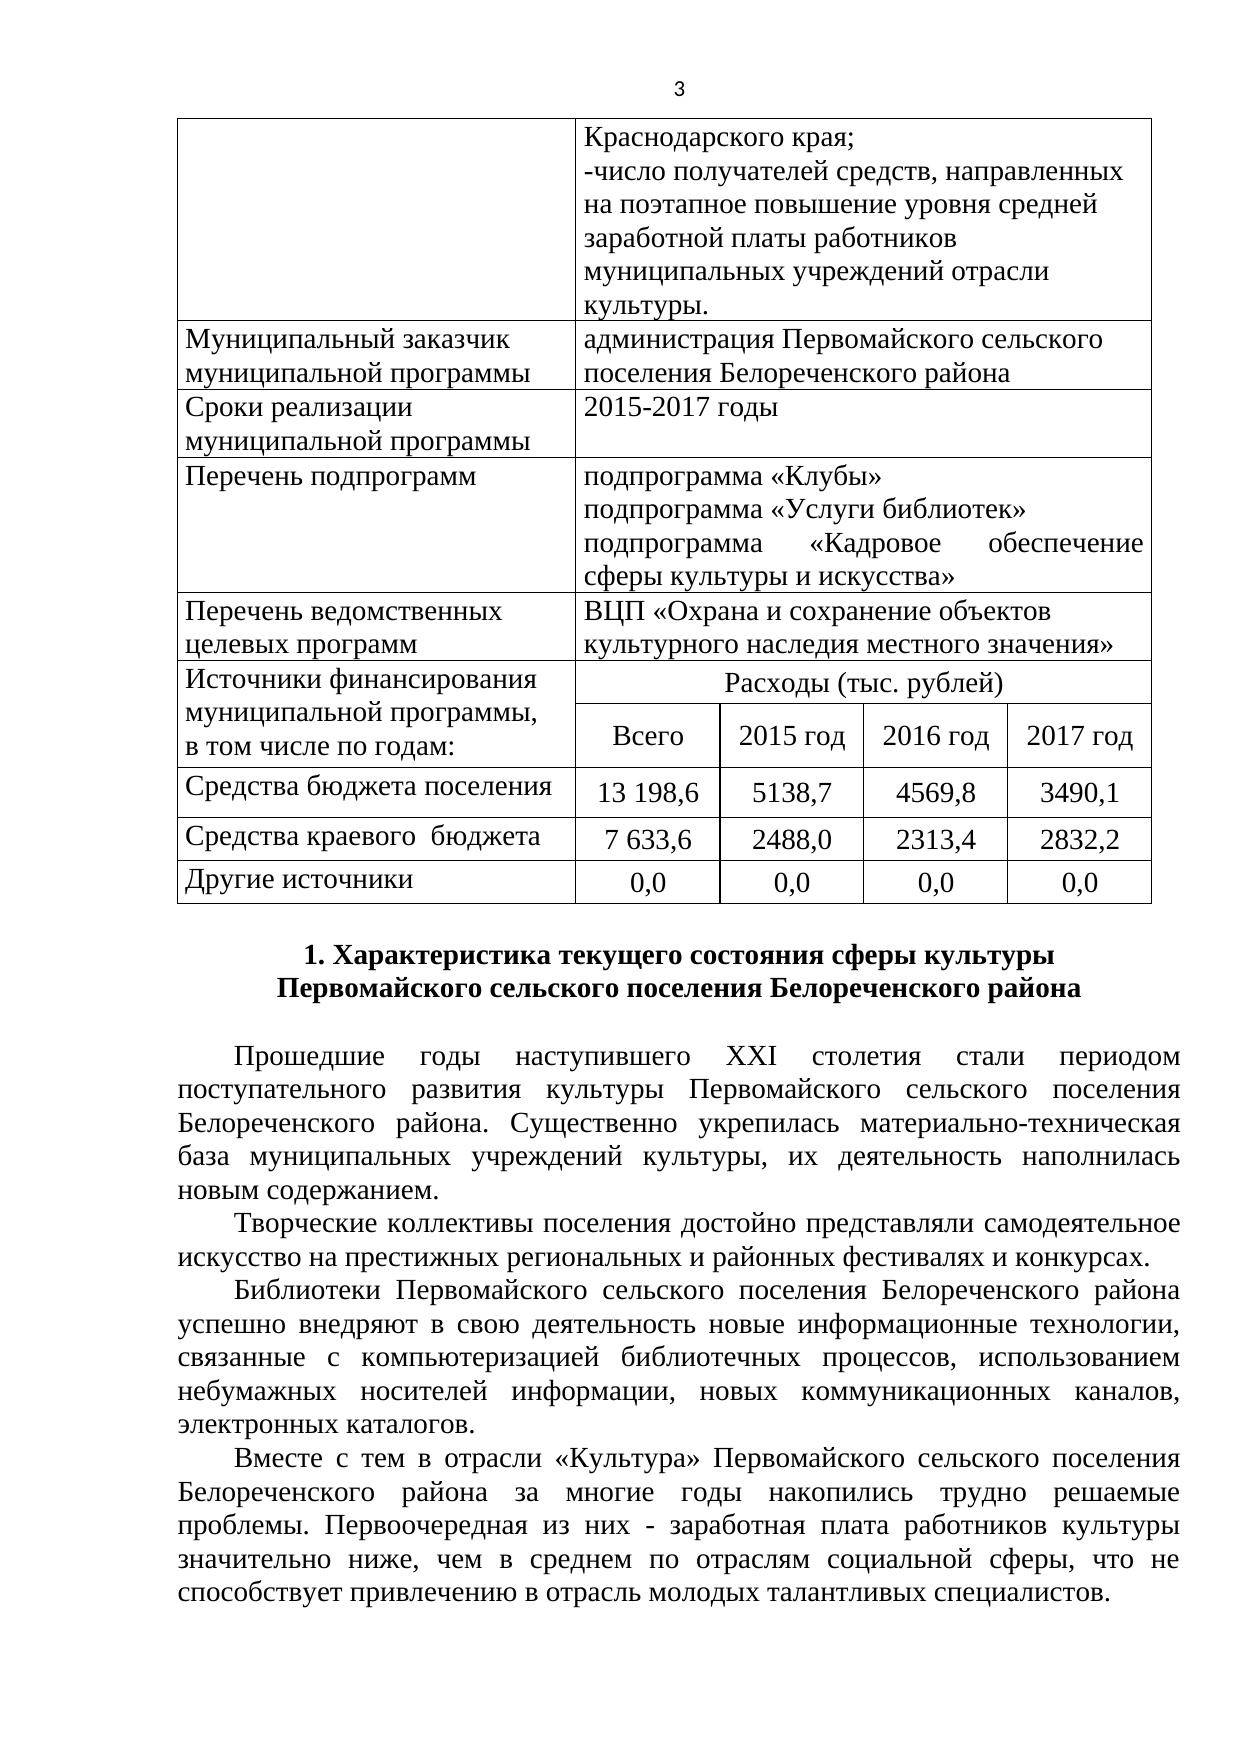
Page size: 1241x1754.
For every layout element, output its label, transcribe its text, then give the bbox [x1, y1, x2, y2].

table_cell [178, 119, 575, 320]
table_cell 2016 год [864, 704, 1007, 767]
table_cell Источники финансирования муниципальной программы, в том числе по годам: [178, 661, 575, 767]
table_cell Расходы (тыс. рублей) [576, 661, 1151, 703]
table_cell 13 198,6 [576, 768, 719, 817]
table_cell 2832,2 [1008, 818, 1151, 860]
table_cell 7 633,6 [576, 818, 719, 860]
table_cell Средства краевого бюджета [178, 818, 575, 860]
table_cell 2015 год [721, 704, 863, 767]
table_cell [576, 119, 1151, 320]
table_cell 3490,1 [1008, 768, 1151, 817]
text Библиотеки Первомайского сельского поселения Белореченского района успешно внедряют в свою деятельность новые информационные технологии, связанные с компьютеризацией библиотечных процессов, использованием небумажных носителей информации, новых коммуникационных каналов, электронных каталогов. [177, 1272, 1181, 1440]
table_cell подпрограмма «Клубы» подпрограмма «Услуги библиотек» подпрограмма «Кадровое обеспечение сферы культуры и искусства» [576, 458, 1151, 592]
text Творческие коллективы поселения достойно представляли самодеятельное искусство на престижных региональных и районных фестивалях и конкурсах. [177, 1205, 1181, 1272]
table_cell 4569,8 [864, 768, 1007, 817]
table_cell 0,0 [1008, 861, 1151, 902]
table_cell Средства бюджета поселения [178, 768, 575, 817]
text 1. Характеристика текущего состояния сферы культуры [177, 937, 1181, 971]
table_cell ВЦП «Охрана и сохранение объектов культурного наследия местного значения» [576, 593, 1151, 660]
table_cell 0,0 [721, 861, 863, 902]
text Вместе с тем в отрасли «Культура» Первомайского сельского поселения Белореченского района за многие годы накопились трудно решаемые проблемы. Первоочередная из них - заработная плата работников культуры значительно ниже, чем в среднем по отраслям социальной сферы, что не способствует привлечению в отрасль молодых талантливых специалистов. [177, 1440, 1181, 1608]
text Первомайского сельского поселения Белореченского района [177, 971, 1181, 1004]
table_cell Другие источники [178, 861, 575, 902]
table_cell Муниципальный заказчик муниципальной программы [178, 321, 575, 388]
table_cell 2017 год [1008, 704, 1151, 767]
table_cell 0,0 [864, 861, 1007, 902]
table_cell Всего [576, 704, 719, 767]
table_cell 0,0 [576, 861, 719, 902]
table_cell Перечень ведомственных целевых программ [178, 593, 575, 660]
table_cell администрация Первомайского сельского поселения Белореченского района [576, 321, 1151, 388]
table_cell 2313,4 [864, 818, 1007, 860]
table_cell 2015-2017 годы [576, 390, 1151, 457]
table_cell 5138,7 [721, 768, 863, 817]
table_cell Сроки реализации муниципальной программы [178, 390, 575, 457]
table_cell 2488,0 [721, 818, 863, 860]
table_cell Перечень подпрограмм [178, 458, 575, 592]
text Прошедшие годы наступившего XXI столетия стали периодом поступательного развития культуры Первомайского сельского поселения Белореченского района. Существенно укрепилась материально-техническая база муниципальных учреждений культуры, их деятельность наполнилась новым содержанием. [177, 1038, 1181, 1205]
